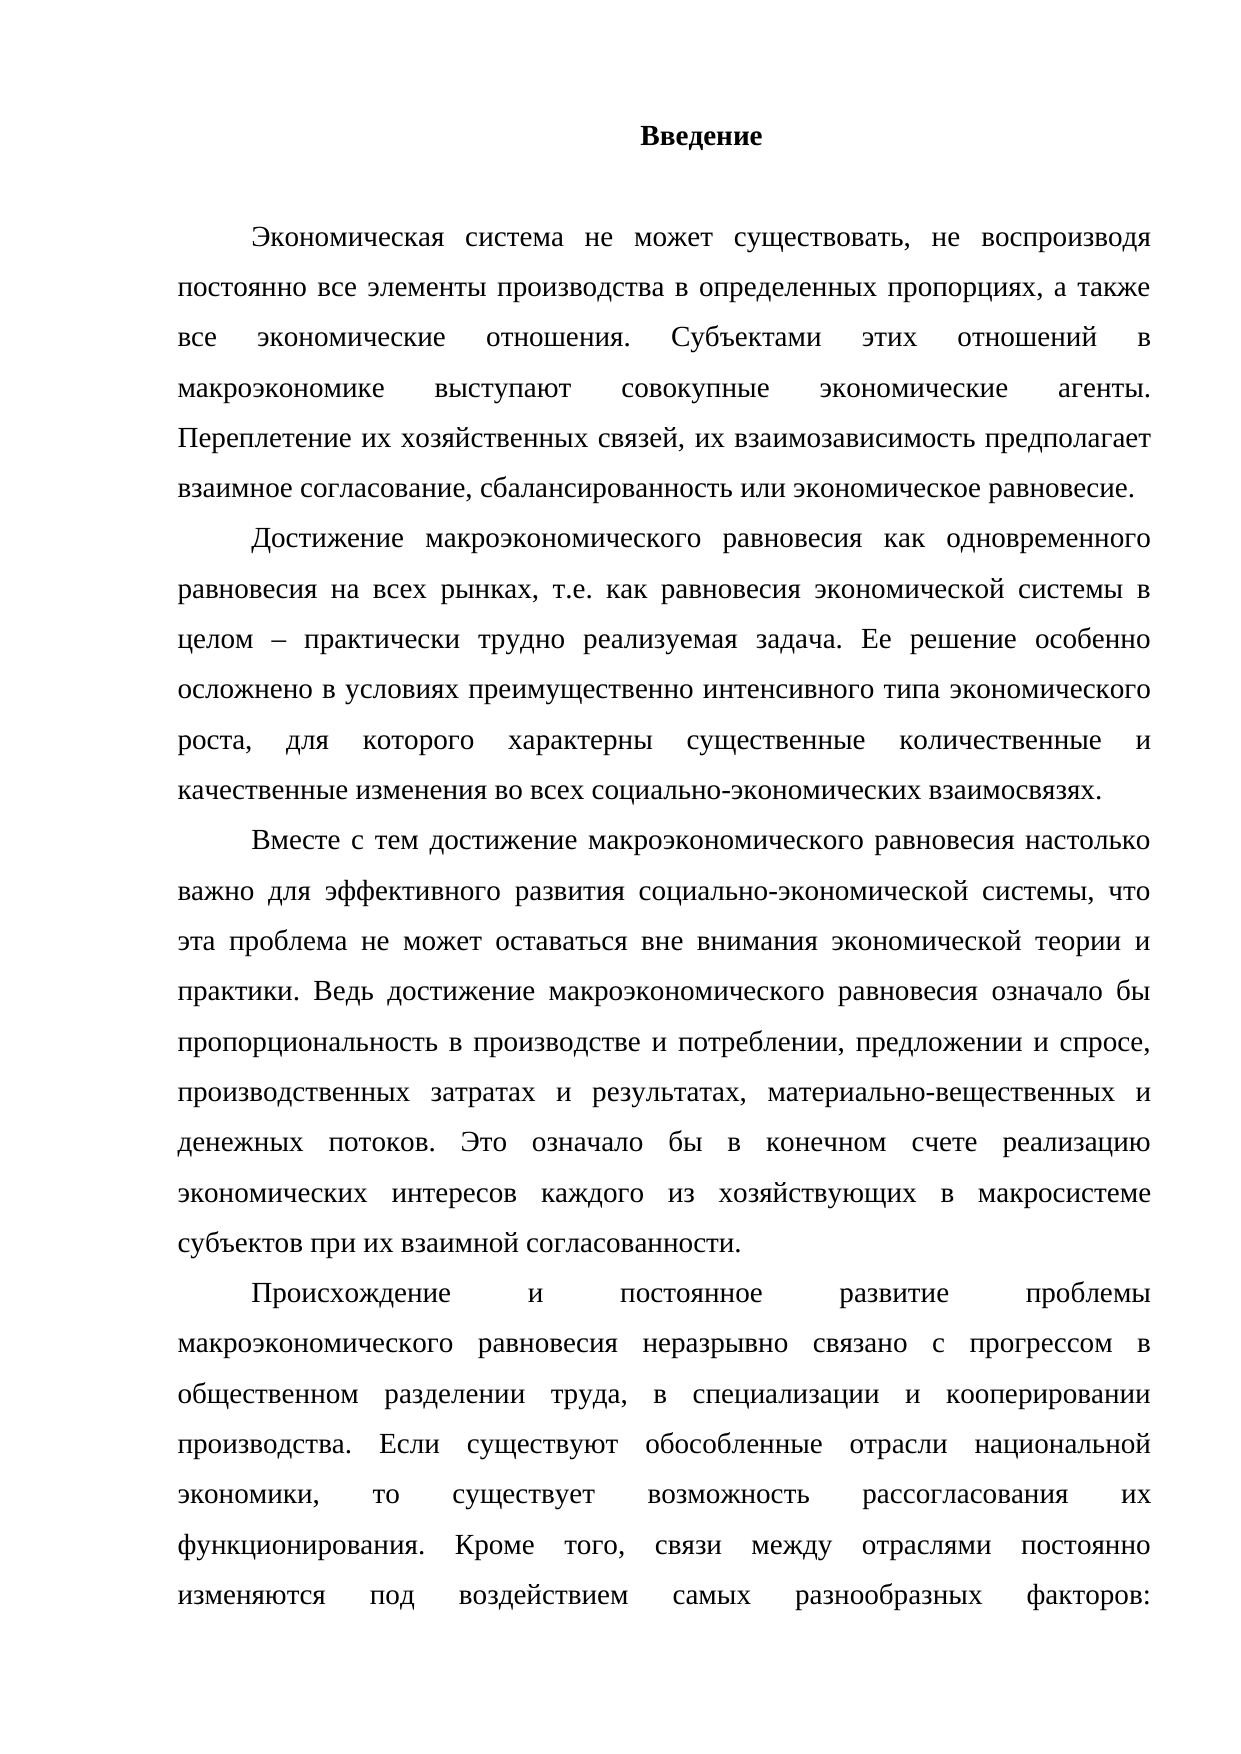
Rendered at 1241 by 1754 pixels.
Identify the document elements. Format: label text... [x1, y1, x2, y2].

text Введение [177, 118, 1152, 152]
text Вместе с тем достижение макроэкономического равновесия настолько важно для эффективного развития социально-экономической системы, что эта проблема не может оставаться вне внимания экономической теории и практики. Ведь достижение макроэкономического равновесия означало бы пропорциональность в производстве и потреблении, предложении и спросе, производственных затратах и результатах, материально-вещественных и денежных потоков. Это означало бы в конечном счете реализацию экономических интересов каждого из хозяйствующих в макросистеме субъектов при их взаимной согласованности. [177, 822, 1152, 1258]
text Достижение макроэкономического равновесия как одновременного равновесия на всех рынках, т.е. как равновесия экономической системы в целом – практически трудно реализуемая задача. Ее решение особенно осложнено в условиях преимущественно интенсивного типа экономического роста, для которого характерны существенные количественные и качественные изменения во всех социально-экономических взаимосвязях. [177, 521, 1152, 806]
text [177, 1275, 1152, 1611]
text Экономическая система не может существовать, не воспроизводя постоянно все элементы производства в определенных пропорциях, а также все экономические отношения. Субъектами этих отношений в макроэкономике выступают совокупные экономические агенты. Переплетение их хозяйственных связей, их взаимозависимость предполагает взаимное согласование, сбалансированность или экономическое равновесие. [177, 219, 1152, 504]
